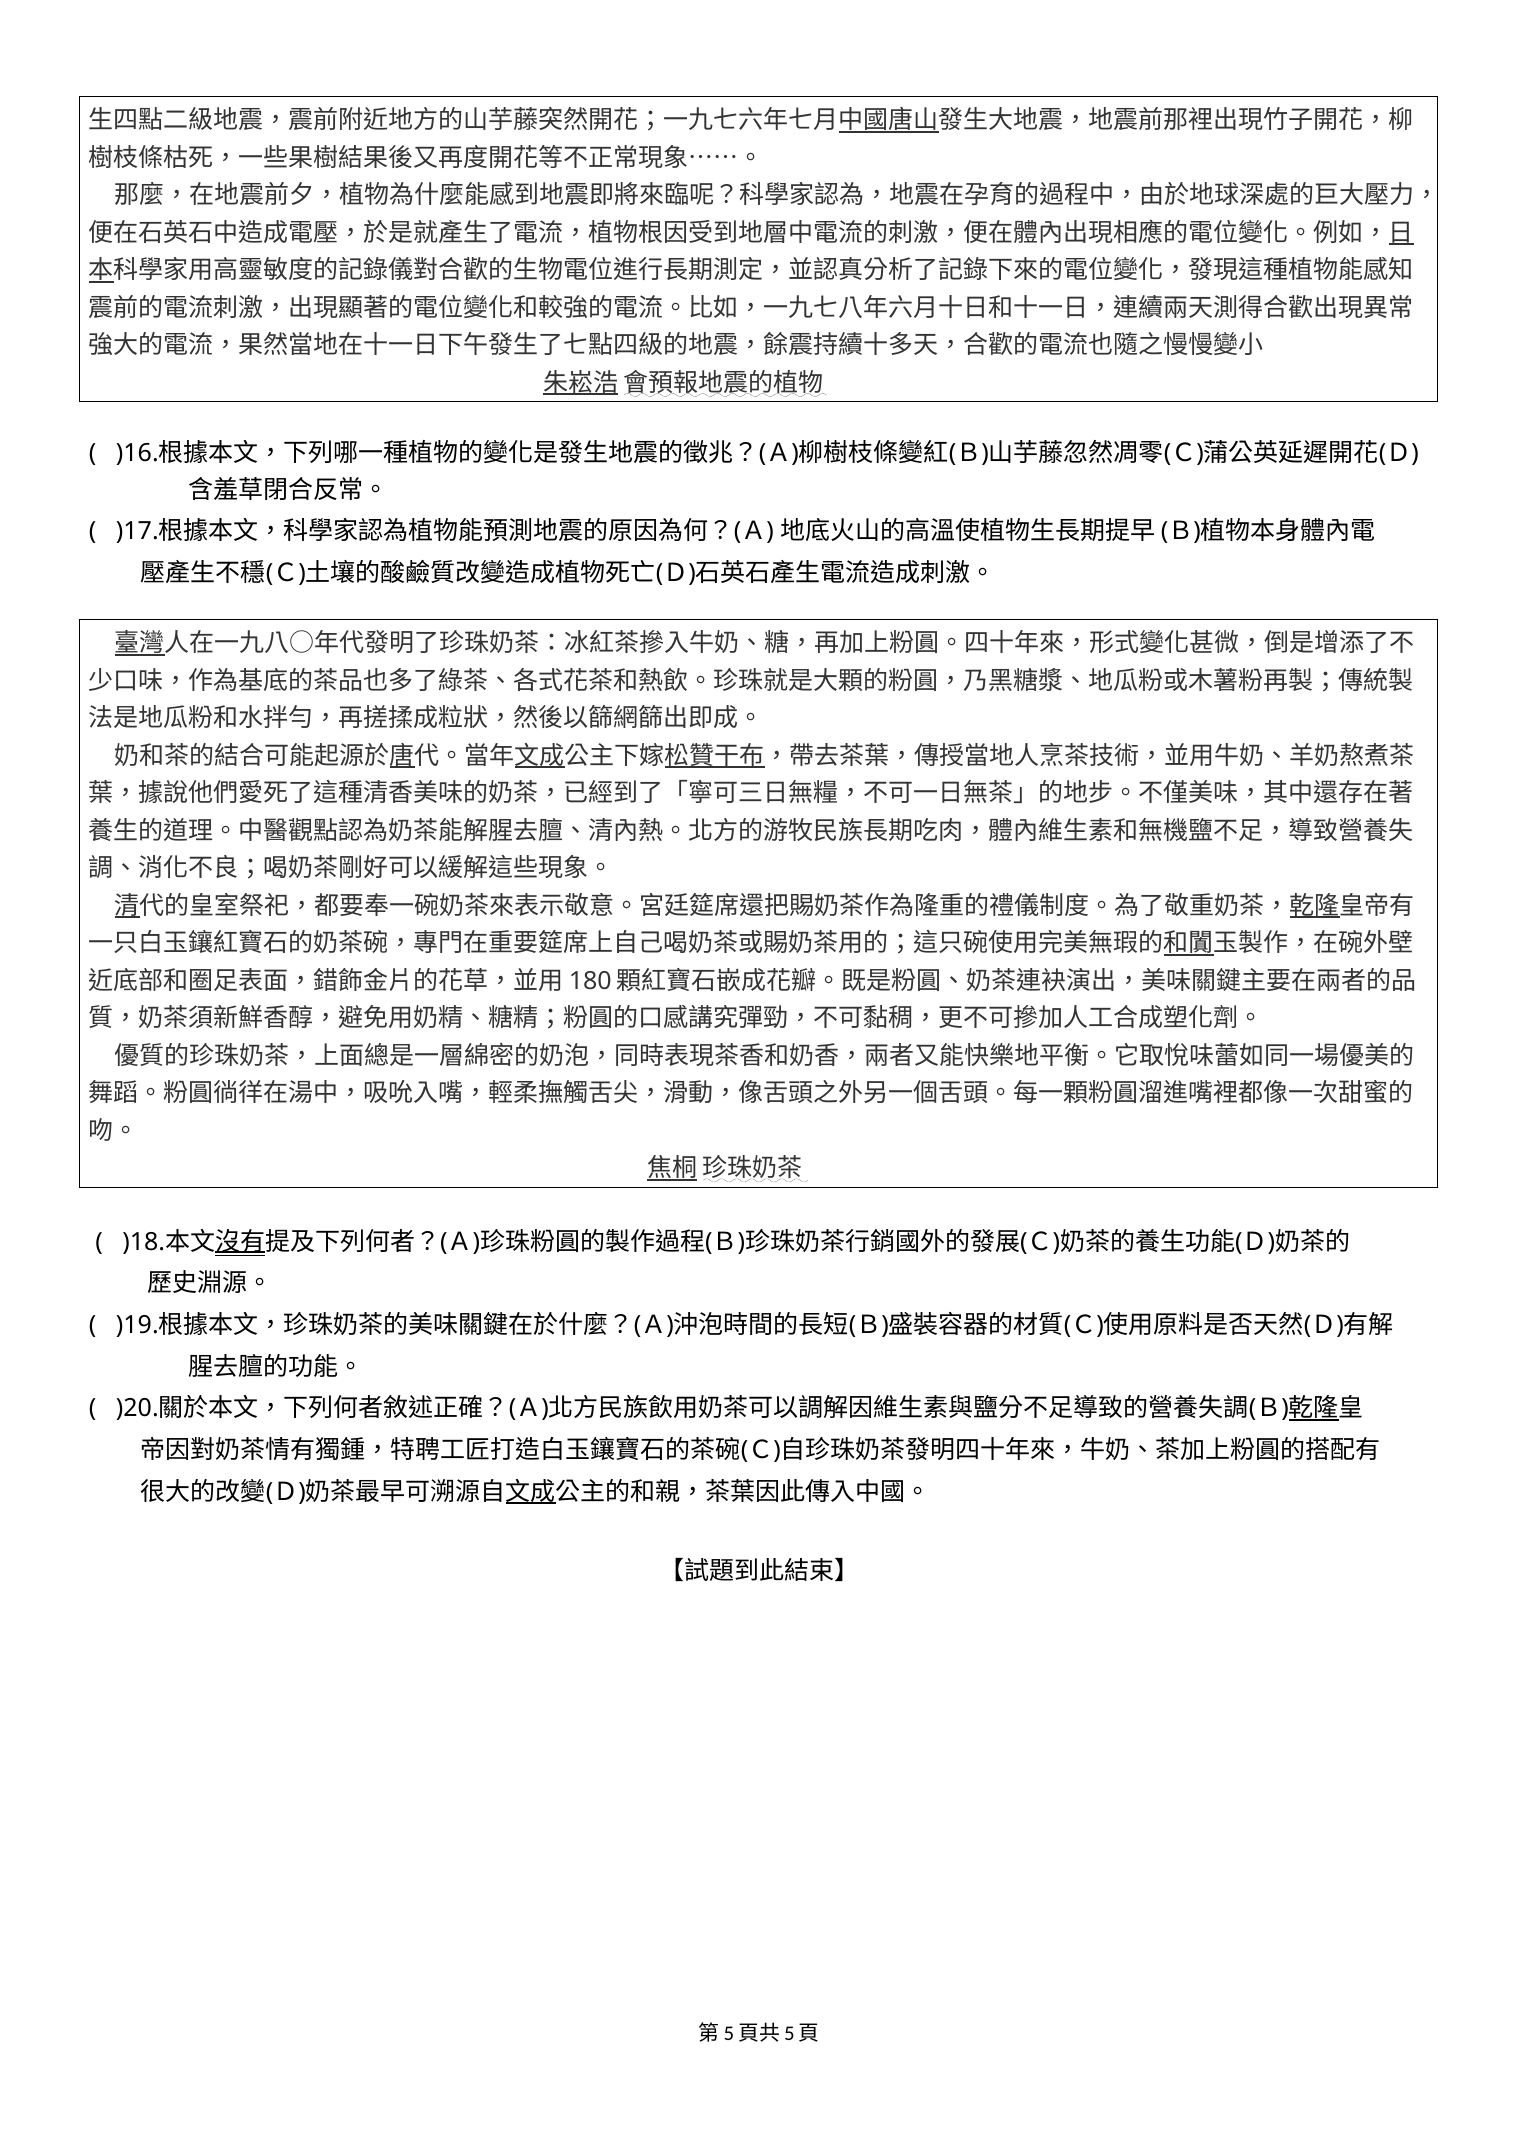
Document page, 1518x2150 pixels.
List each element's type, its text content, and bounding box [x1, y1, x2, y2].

text 清代的皇室祭祀，都要奉一碗奶茶來表示敬意。宮廷筵席還把賜奶茶作為隆重的禮儀制度。為了敬重奶茶，乾隆皇帝有一只白玉鑲紅寶石的奶茶碗，專門在重要筵席上自己喝奶茶或賜奶茶用的；這只碗使用完美無瑕的和闐玉製作，在碗外壁近底部和圈足表面，錯飾金片的花草，並用180顆紅寶石嵌成花瓣。既是粉圓、奶茶連袂演出，美味關鍵主要在兩者的品質，奶茶須新鮮香醇，避免用奶精、糖精；粉圓的口感講究彈勁，不可黏稠，更不可摻加人工合成塑化劑。 [89, 884, 1429, 1034]
text 很大的改變(Ｄ)奶茶最早可溯源自文成公主的和親，茶葉因此傳入中國。 [89, 1467, 1429, 1508]
text ( )17.根據本文，科學家認為植物能預測地震的原因為何？(Ａ) 地底火山的高溫使植物生長期提早 (Ｂ)植物本身體內電 [89, 506, 1429, 548]
text ( )16.根據本文，下列哪一種植物的變化是發生地震的徵兆？(Ａ)柳樹枝條變紅(Ｂ)山芋藤忽然凋零(Ｃ)蒲公英延遲開花(Ｄ)含羞草閉合反常。 [89, 431, 1429, 506]
text 壓產生不穩(Ｃ)土壤的酸鹼質改變造成植物死亡(Ｄ)石英石產生電流造成刺激。 [89, 548, 1429, 590]
text ( )20.關於本文，下列何者敘述正確？(Ａ)北方民族飲用奶茶可以調解因維生素與鹽分不足導致的營養失調(Ｂ)乾隆皇 [89, 1383, 1429, 1425]
text 朱崧浩 會預報地震的植物 [80, 358, 1437, 401]
text 焦桐 珍珠奶茶 [80, 1144, 1437, 1187]
text 那麼，在地震前夕，植物為什麼能感到地震即將來臨呢？科學家認為，地震在孕育的過程中，由於地球深處的巨大壓力，便在石英石中造成電壓，於是就產生了電流，植物根因受到地層中電流的刺激，便在體內出現相應的電位變化。例如，日本科學家用高靈敏度的記錄儀對合歡的生物電位進行長期測定，並認真分析了記錄下來的電位變化，發現這種植物能感知震前的電流刺激，出現顯著的電位變化和較強的電流。比如，一九七八年六月十日和十一日，連續兩天測得合歡出現異常強大的電流，果然當地在十一日下午發生了七點四級的地震，餘震持續十多天，合歡的電流也隨之慢慢變小 [89, 174, 1429, 358]
text 優質的珍珠奶茶，上面總是一層綿密的奶泡，同時表現茶香和奶香，兩者又能快樂地平衡。它取悅味蕾如同一場優美的舞蹈。粉圓徜徉在湯中，吸吮入嘴，輕柔撫觸舌尖，滑動，像舌頭之外另一個舌頭。每一顆粉圓溜進嘴裡都像一次甜蜜的吻。 [89, 1034, 1429, 1144]
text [80, 97, 1437, 174]
text 臺灣人在一九八○年代發明了珍珠奶茶：冰紅茶摻入牛奶、糖，再加上粉圓。四十年來，形式變化甚微，倒是增添了不少口味，作為基底的茶品也多了綠茶、各式花茶和熱飲。珍珠就是大顆的粉圓，乃黑糖漿、地瓜粉或木薯粉再製；傳統製法是地瓜粉和水拌勻，再搓揉成粒狀，然後以篩網篩出即成。 [80, 620, 1437, 734]
text 【試題到此結束】 [89, 1550, 1429, 1588]
text ( )19.根據本文，珍珠奶茶的美味關鍵在於什麼？(Ａ)沖泡時間的長短(Ｂ)盛裝容器的材質(Ｃ)使用原料是否天然(Ｄ)有解腥去膻的功能。 [89, 1300, 1402, 1383]
text ( )18.本文沒有提及下列何者？(Ａ)珍珠粉圓的製作過程(Ｂ)珍珠奶茶行銷國外的發展(Ｃ)奶茶的養生功能(Ｄ)奶茶的 [89, 1217, 1429, 1258]
text 歷史淵源。 [89, 1258, 1429, 1300]
text 帝因對奶茶情有獨鍾，特聘工匠打造白玉鑲寶石的茶碗(Ｃ)自珍珠奶茶發明四十年來，牛奶、茶加上粉圓的搭配有 [89, 1425, 1429, 1467]
text 奶和茶的結合可能起源於唐代。當年文成公主下嫁松贊干布，帶去茶葉，傳授當地人烹茶技術，並用牛奶、羊奶熬煮茶葉，據說他們愛死了這種清香美味的奶茶，已經到了「寧可三日無糧，不可一日無茶」的地步。不僅美味，其中還存在著養生的道理。中醫觀點認為奶茶能解腥去膻、清內熱。北方的游牧民族長期吃肉，體內維生素和無機鹽不足，導致營養失調、消化不良；喝奶茶剛好可以緩解這些現象。 [89, 734, 1429, 884]
